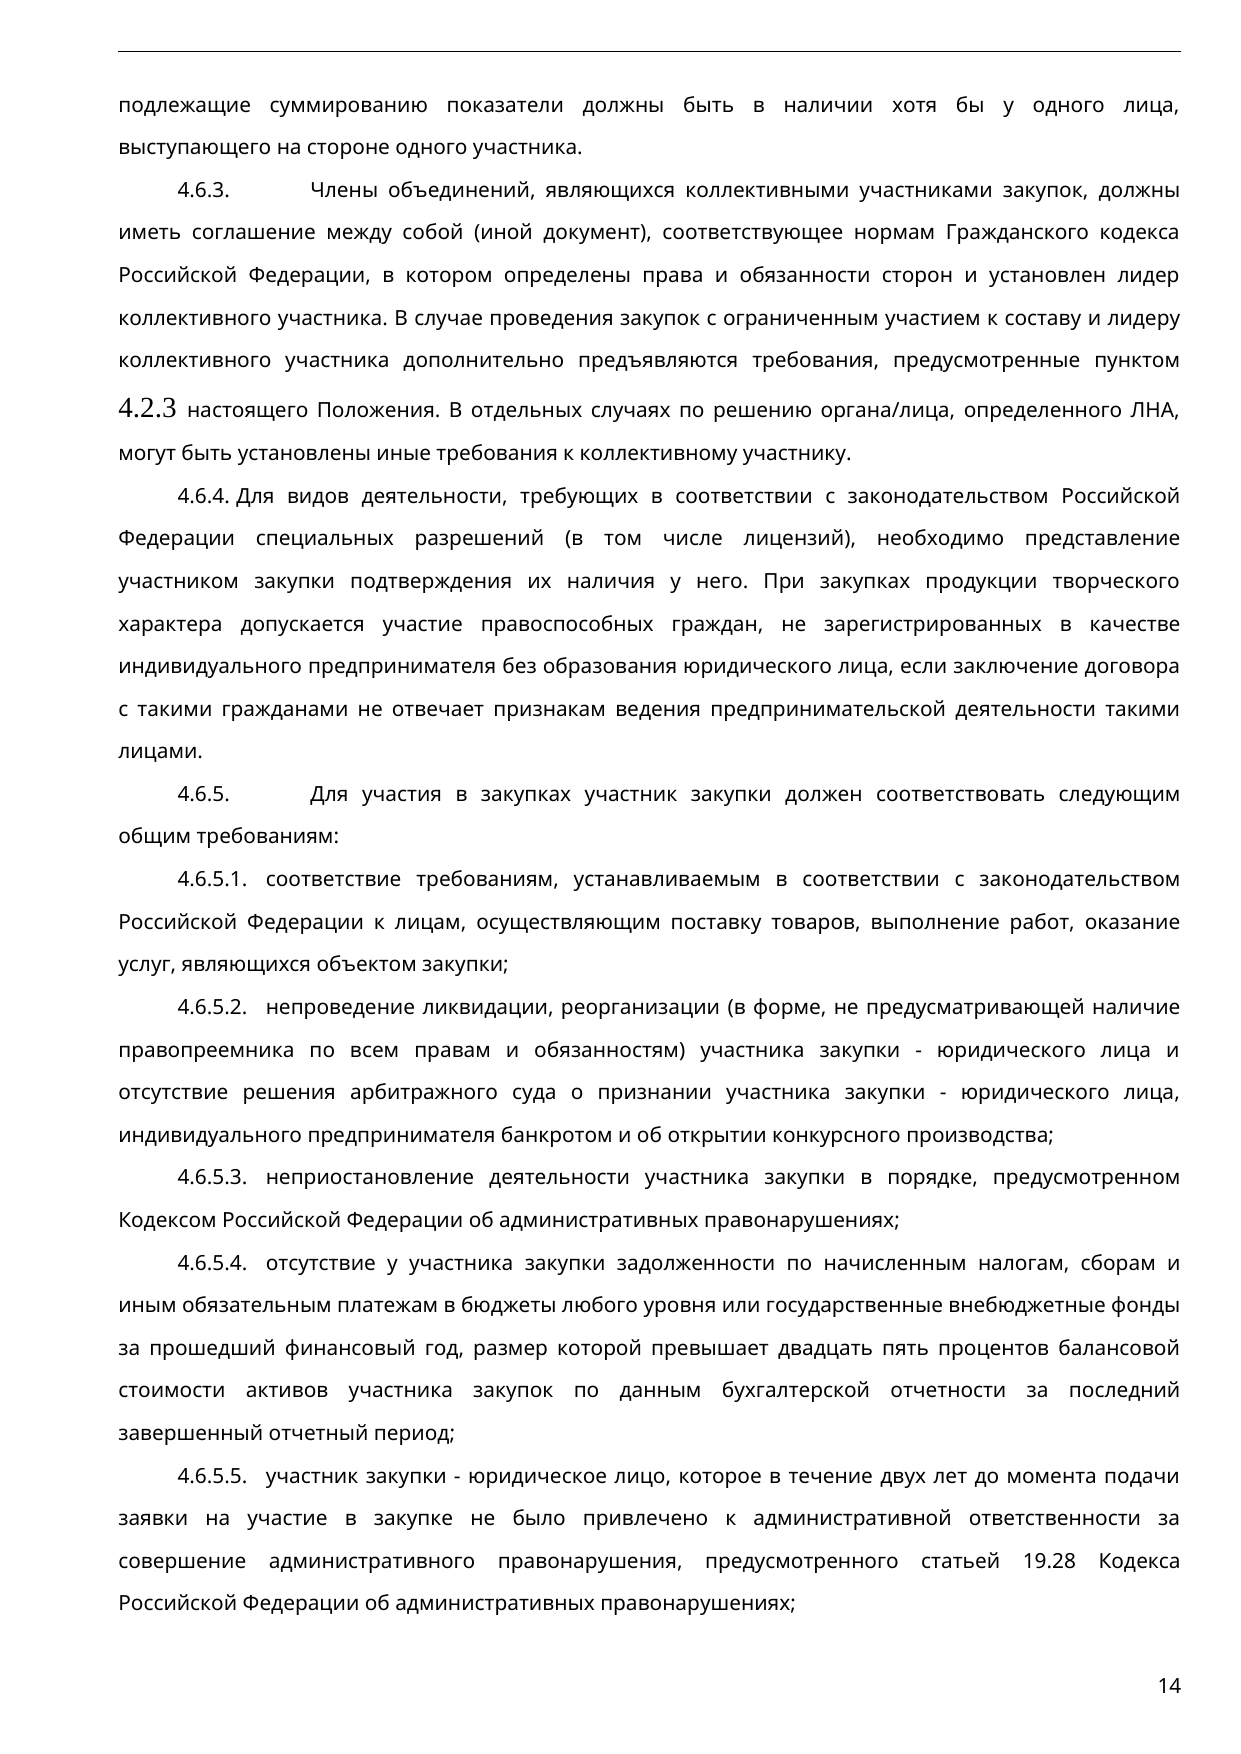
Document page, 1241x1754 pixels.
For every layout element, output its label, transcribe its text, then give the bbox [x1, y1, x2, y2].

text участник закупки - юридическое лицо, которое в течение двух лет до момента подачи заявки на участие в закупке не было привлечено к административной ответственности за совершение административного правонарушения, предусмотренного статьей 19.28 Кодекса Российской Федерации об административных правонарушениях; [118, 1461, 1181, 1617]
text неприостановление деятельности участника закупки в порядке, предусмотренном Кодексом Российской Федерации об административных правонарушениях; [118, 1162, 1181, 1233]
text соответствие требованиям, устанавливаемым в соответствии с законодательством Российской Федерации к лицам, осуществляющим поставку товаров, выполнение работ, оказание услуг, являющихся объектом закупки; [118, 864, 1181, 978]
text Для участия в закупках участник закупки должен соответствовать следующим общим требованиям: [118, 779, 1181, 850]
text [118, 90, 1181, 161]
text отсутствие у участника закупки задолженности по начисленным налогам, сборам и иным обязательным платежам в бюджеты любого уровня или государственные внебюджетные фонды за прошедший финансовый год, размер которой превышает двадцать пять процентов балансовой стоимости активов участника закупок по данным бухгалтерской отчетности за последний завершенный отчетный период; [118, 1248, 1181, 1447]
text Для видов деятельности, требующих в соответствии с законодательством Российской Федерации специальных разрешений (в том числе лицензий), необходимо представление участником закупки подтверждения их наличия у него. При закупках продукции творческого характера допускается участие правоспособных граждан, не зарегистрированных в качестве индивидуального предпринимателя без образования юридического лица, если заключение договора с такими гражданами не отвечает признакам ведения предпринимательской деятельности такими лицами. [118, 481, 1181, 765]
text непроведение ликвидации, реорганизации (в форме, не предусматривающей наличие правопреемника по всем правам и обязанностям) участника закупки - юридического лица и отсутствие решения арбитражного суда о признании участника закупки - юридического лица, индивидуального предпринимателя банкротом и об открытии конкурсного производства; [118, 992, 1181, 1148]
text Члены объединений, являющихся коллективными участниками закупок, должны иметь соглашение между собой (иной документ), соответствующее нормам Гражданского кодекса Российской Федерации, в котором определены права и обязанности сторон и установлен лидер коллективного участника. В случае проведения закупок с ограниченным участием к составу и лидеру коллективного участника дополнительно предъявляются требования, предусмотренные пунктом 4.2.3 настоящего Положения. В отдельных случаях по решению органа/лица, определенного ЛНА, могут быть установлены иные требования к коллективному участнику. [118, 175, 1181, 467]
